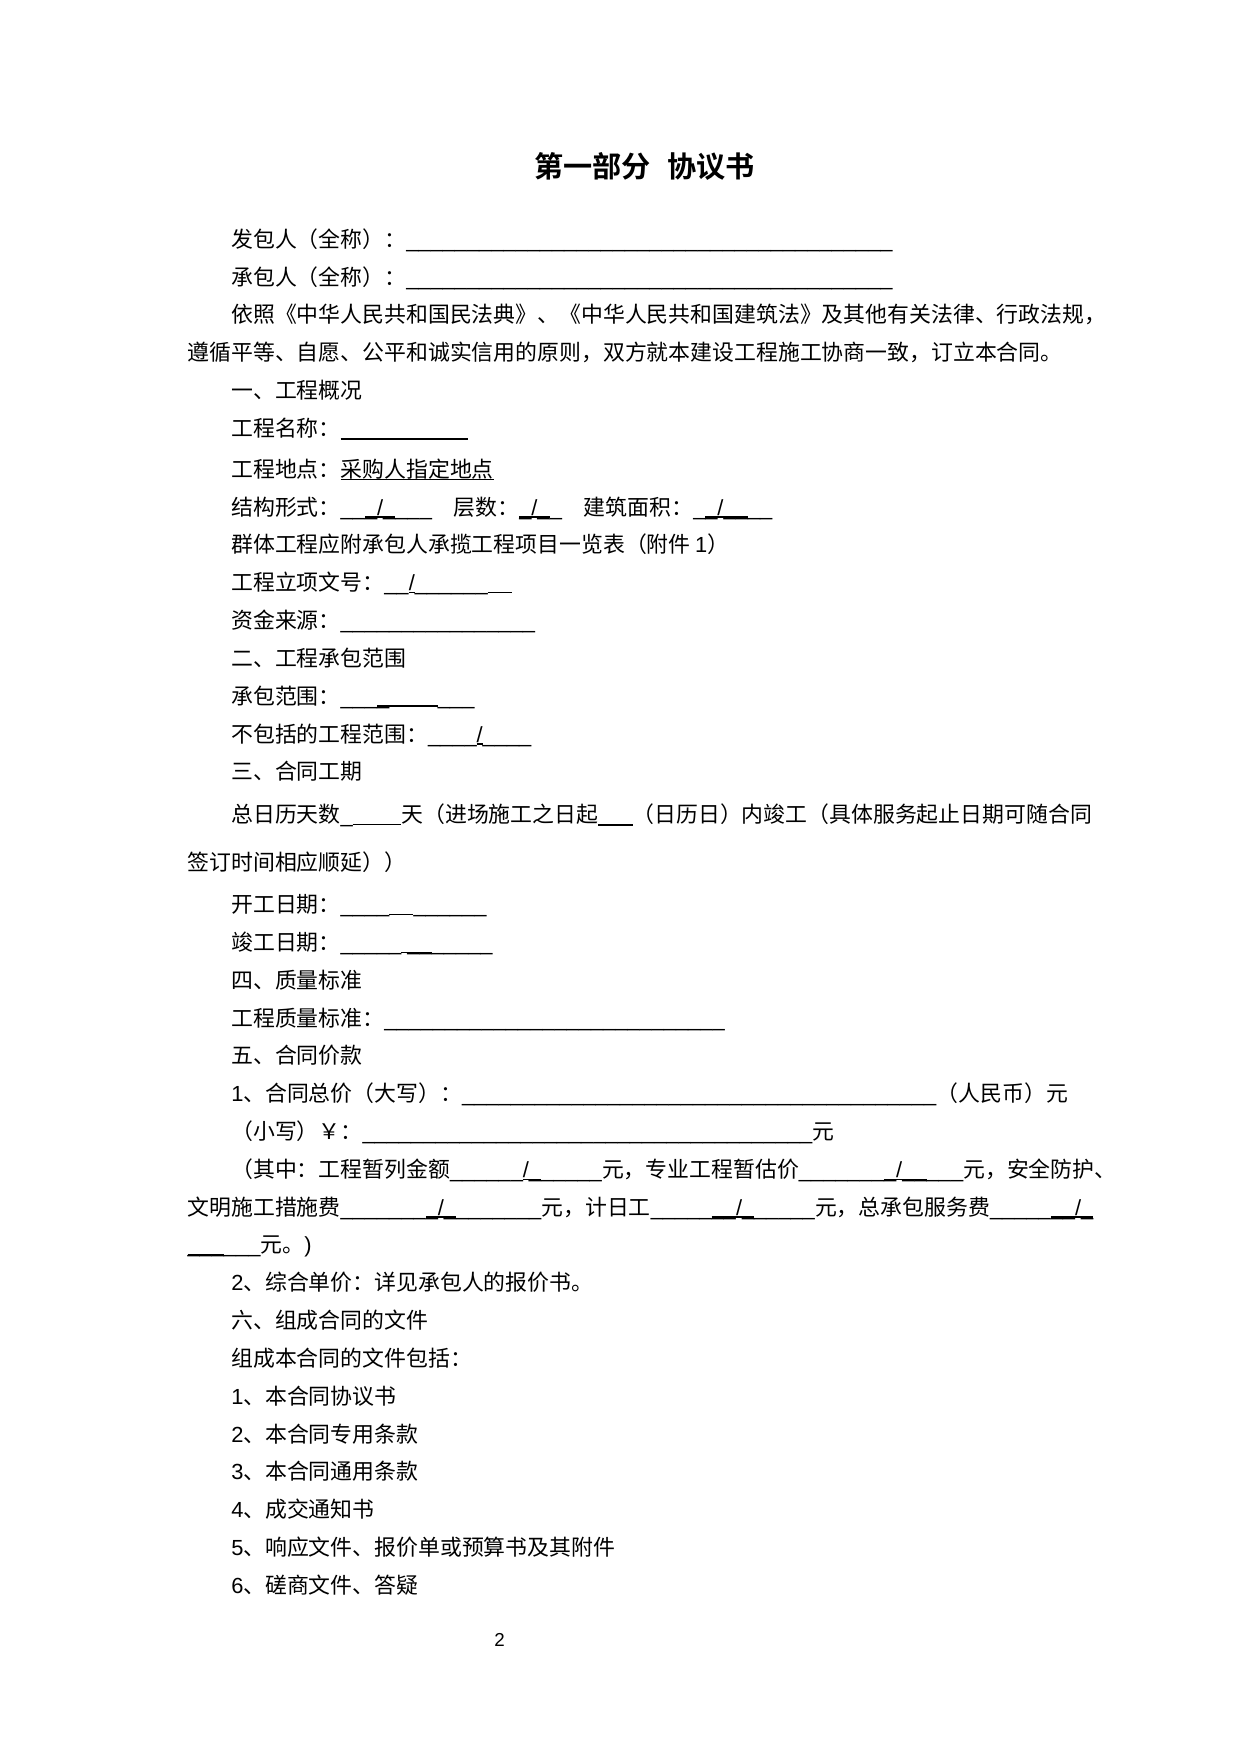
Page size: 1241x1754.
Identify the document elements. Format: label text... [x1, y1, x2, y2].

text 六、组成合同的文件 [187, 1308, 1101, 1333]
text 三、合同工期 [187, 759, 1101, 784]
text 发包人（全称）：________________________________________ [187, 227, 1101, 252]
text 6、磋商文件、答疑 [187, 1573, 1101, 1598]
text 工程名称： [187, 416, 1101, 441]
text 开工日期：____ ______ [187, 892, 1101, 917]
text 资金来源：________________ [187, 608, 1101, 633]
text 结构形式：___/____ 层数：_/__ 建筑面积：__/____ [187, 494, 1101, 520]
text 工程立项文号：__/______ [187, 570, 1101, 595]
text 3、本合同通用条款 [187, 1459, 1101, 1484]
text 总日历天数_ 天（进场施工之日起 （日历日）内竣工（具体服务起止日期可随合同签订时间相应顺延）） [187, 797, 1101, 876]
text 5、响应文件、报价单或预算书及其附件 [187, 1535, 1101, 1560]
text 竣工日期：_____ _______ [187, 930, 1101, 955]
text 四、质量标准 [187, 968, 1101, 993]
text 2、综合单价：详见承包人的报价书。 [187, 1270, 1101, 1295]
text 依照《中华人民共和国民法典》、《中华人民共和国建筑法》及其他有关法律、行政法规，遵循平等、自愿、公平和诚实信用的原则，双方就本建设工程施工协商一致，订立本合同。 [187, 302, 1101, 365]
text 工程地点：采购人指定地点 [187, 457, 1101, 482]
text 五、合同价款 [187, 1043, 1101, 1068]
text 组成本合同的文件包括： [187, 1346, 1101, 1371]
text 1、本合同协议书 [187, 1384, 1101, 1409]
text （其中：工程暂列金额______/______元，专业工程暂估价________/_____元，安全防护、文明施工措施费________/________元，计日工_______/______元，总承包服务费_______/_______元。) [187, 1157, 1101, 1258]
text 2、本合同专用条款 [187, 1421, 1101, 1447]
text 1、合同总价（大写）：_______________________________________（人民币）元 [187, 1081, 1101, 1106]
text 4、成交通知书 [187, 1497, 1101, 1522]
text 承包范围：____ ___ [187, 684, 1101, 709]
text 二○二 年 月 日第一部分 协议书 [187, 150, 1101, 183]
text 群体工程应附承包人承揽工程项目一览表（附件1） [187, 532, 1101, 558]
text 不包括的工程范围：____/____ [187, 721, 1101, 747]
text 二、工程承包范围 [187, 646, 1101, 671]
text 承包人（全称）：________________________________________ [187, 264, 1101, 290]
text （小写）￥：_____________________________________元 [187, 1119, 1101, 1144]
text 工程质量标准：____________________________ [187, 1006, 1101, 1031]
text 一、工程概况 [187, 378, 1101, 403]
